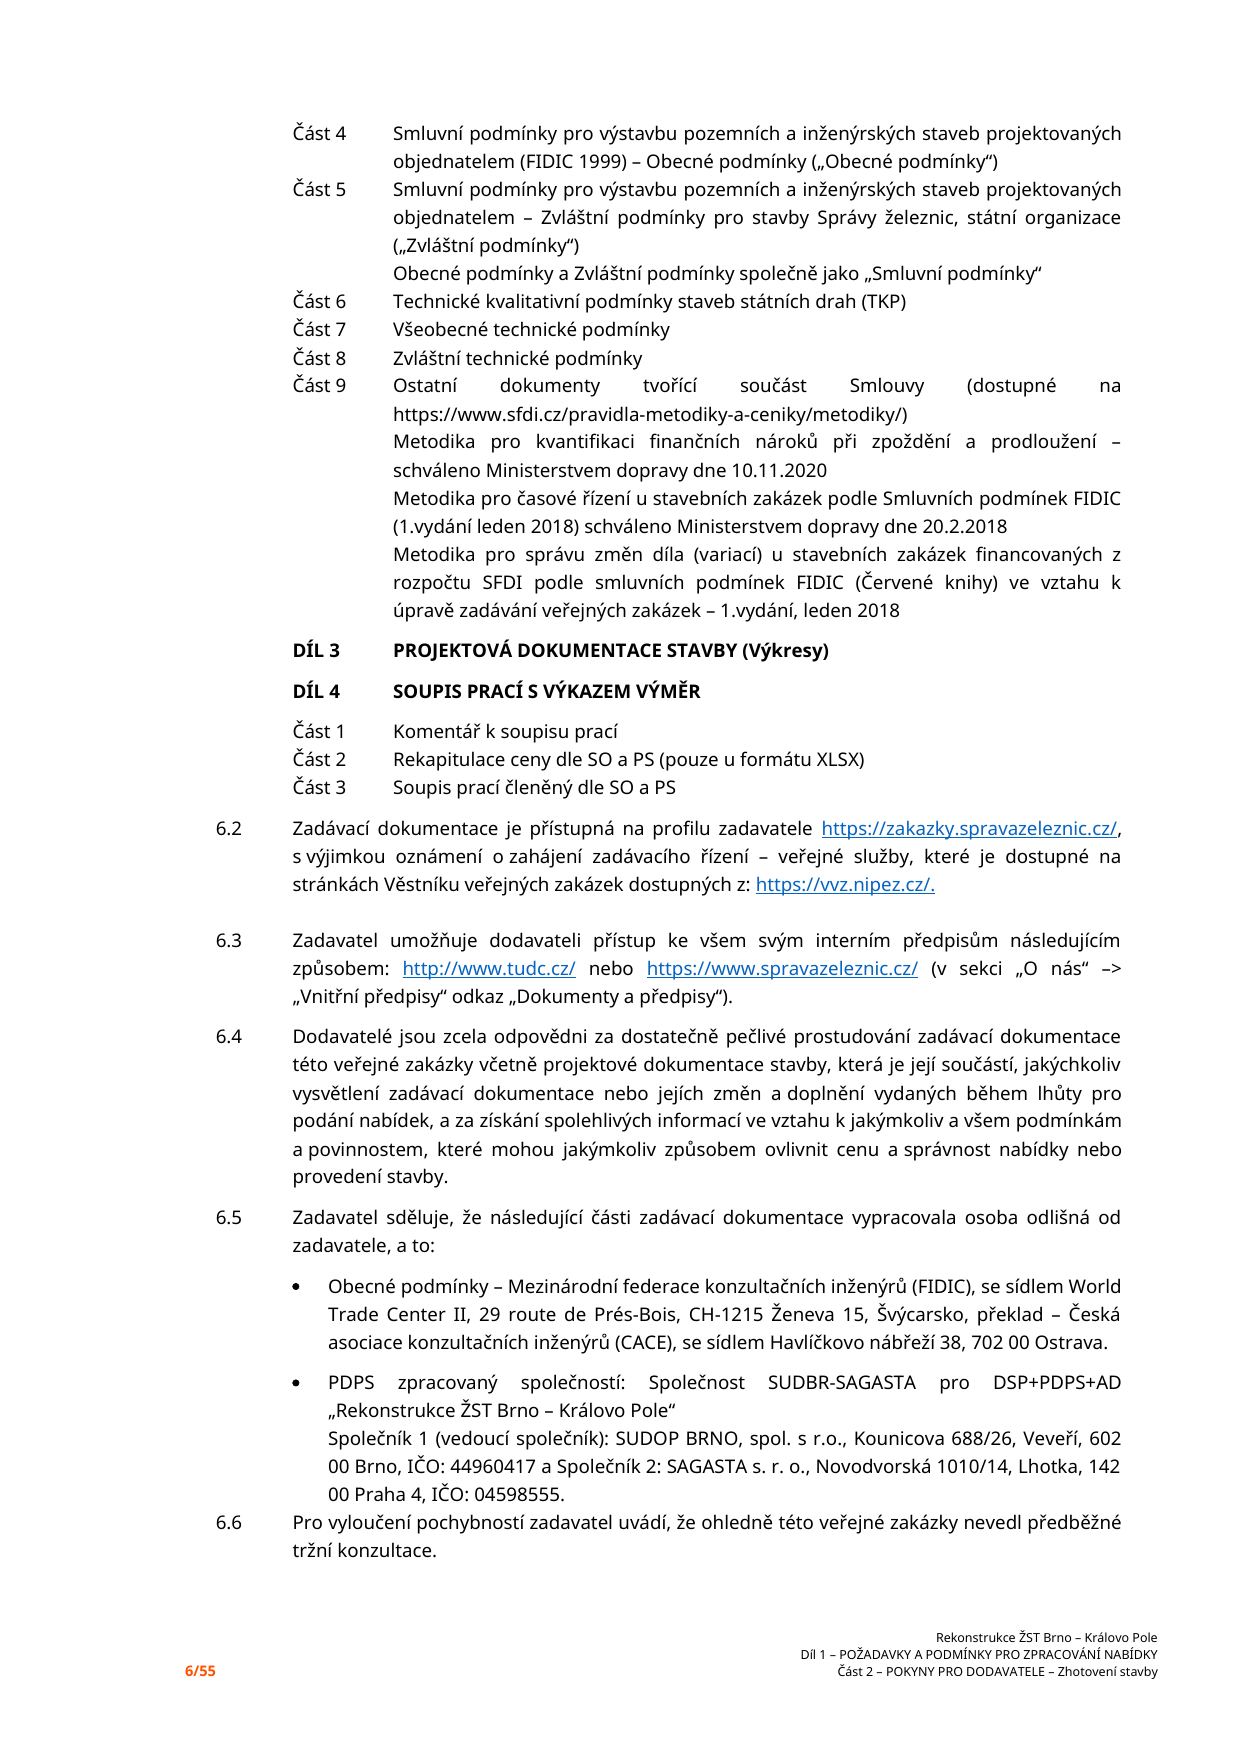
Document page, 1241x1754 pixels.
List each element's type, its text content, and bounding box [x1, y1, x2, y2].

text DÍL 4 SOUPIS PRACÍ S VÝKAZEM VÝMĚR [292, 678, 1122, 703]
text Část 4 Smluvní podmínky pro výstavbu pozemních a inženýrských staveb projektovaných objednatelem (FIDIC 1999) – Obecné podmínky („Obecné podmínky“) [292, 121, 1122, 174]
text Zadávací dokumentace je přístupná na profilu zadavatele https://zakazky.spravazeleznic.cz/, s výjimkou oznámení o zahájení zadávacího řízení – veřejné služby, které je dostupné na stránkách Věstníku veřejných zakázek dostupných z: https://vvz.nipez.cz/. [216, 815, 1122, 897]
text Část 7 Všeobecné technické podmínky [292, 317, 1122, 342]
text Dodavatelé jsou zcela odpovědni za dostatečně pečlivé prostudování zadávací dokumentace této veřejné zakázky včetně projektové dokumentace stavby, která je její součástí, jakýchkoliv vysvětlení zadávací dokumentace nebo jejích změn a doplnění vydaných během lhůty pro podání nabídek, a za získání spolehlivých informací ve vztahu k jakýmkoliv a všem podmínkám a povinnostem, které mohou jakýmkoliv způsobem ovlivnit cenu a správnost nabídky nebo provedení stavby. [216, 1024, 1122, 1189]
text Část 6 Technické kvalitativní podmínky staveb státních drah (TKP) [292, 289, 1122, 314]
text Metodika pro správu změn díla (variací) u stavebních zakázek financovaných z rozpočtu SFDI podle smluvních podmínek FIDIC (Červené knihy) ve vztahu k úpravě zadávání veřejných zakázek – 1.vydání, leden 2018 [292, 541, 1122, 622]
text Obecné podmínky a Zvláštní podmínky společně jako „Smluvní podmínky“ [292, 261, 1122, 286]
text Pro vyloučení pochybností zadavatel uvádí, že ohledně této veřejné zakázky nevedl předběžné tržní konzultace. [216, 1509, 1122, 1563]
text Metodika pro časové řízení u stavebních zakázek podle Smluvních podmínek FIDIC (1.vydání leden 2018) schváleno Ministerstvem dopravy dne 20.2.2018 [292, 485, 1122, 538]
text Zadavatel umožňuje dodavateli přístup ke všem svým interním předpisům následujícím způsobem: http://www.tudc.cz/ nebo https://www.spravazeleznic.cz/ (v sekci „O nás“ –> „Vnitřní předpisy“ odkaz „Dokumenty a předpisy“). [216, 927, 1122, 1009]
text Zadavatel sděluje, že následující části zadávací dokumentace vypracovala osoba odlišná od zadavatele, a to: [216, 1204, 1122, 1258]
text DÍL 3 PROJEKTOVÁ DOKUMENTACE STAVBY (Výkresy) [292, 637, 1122, 663]
text PDPS zpracovaný společností: Společnost SUDBR-SAGASTA pro DSP+PDPS+AD „Rekonstrukce ŽST Brno – Královo Pole“ [292, 1369, 1122, 1423]
list Společník 1 (vedoucí společník): SUDOP BRNO, spol. s r.o., Kounicova 688/26, Veveří, 602 00 Brno, IČO: 44960417 a Společník 2: SAGASTA s. r. o., Novodvorská 1010/14, Lhotka, 142 00 Praha 4, IČO: 04598555. [328, 1426, 1122, 1507]
text Část 3 Soupis prací členěný dle SO a PS [292, 774, 1122, 800]
text Metodika pro kvantifikaci finančních nároků při zpoždění a prodloužení – schváleno Ministerstvem dopravy dne 10.11.2020 [292, 429, 1122, 482]
text Část 9 Ostatní dokumenty tvořící součást Smlouvy (dostupné na https://www.sfdi.cz/pravidla-metodiky-a-ceniky/metodiky/) [292, 373, 1122, 426]
text Část 2 Rekapitulace ceny dle SO a PS (pouze u formátu XLSX) [292, 747, 1122, 772]
text Část 1 Komentář k soupisu prací [292, 718, 1122, 744]
text Část 5 Smluvní podmínky pro výstavbu pozemních a inženýrských staveb projektovaných objednatelem – Zvláštní podmínky pro stavby Správy železnic, státní organizace („Zvláštní podmínky“) [292, 177, 1122, 258]
text Část 8 Zvláštní technické podmínky [292, 345, 1122, 370]
text Obecné podmínky – Mezinárodní federace konzultačních inženýrů (FIDIC), se sídlem World Trade Center II, 29 route de Prés-Bois, CH-1215 Ženeva 15, Švýcarsko, překlad – Česká asociace konzultačních inženýrů (CACE), se sídlem Havlíčkovo nábřeží 38, 702 00 Ostrava. [292, 1273, 1122, 1354]
